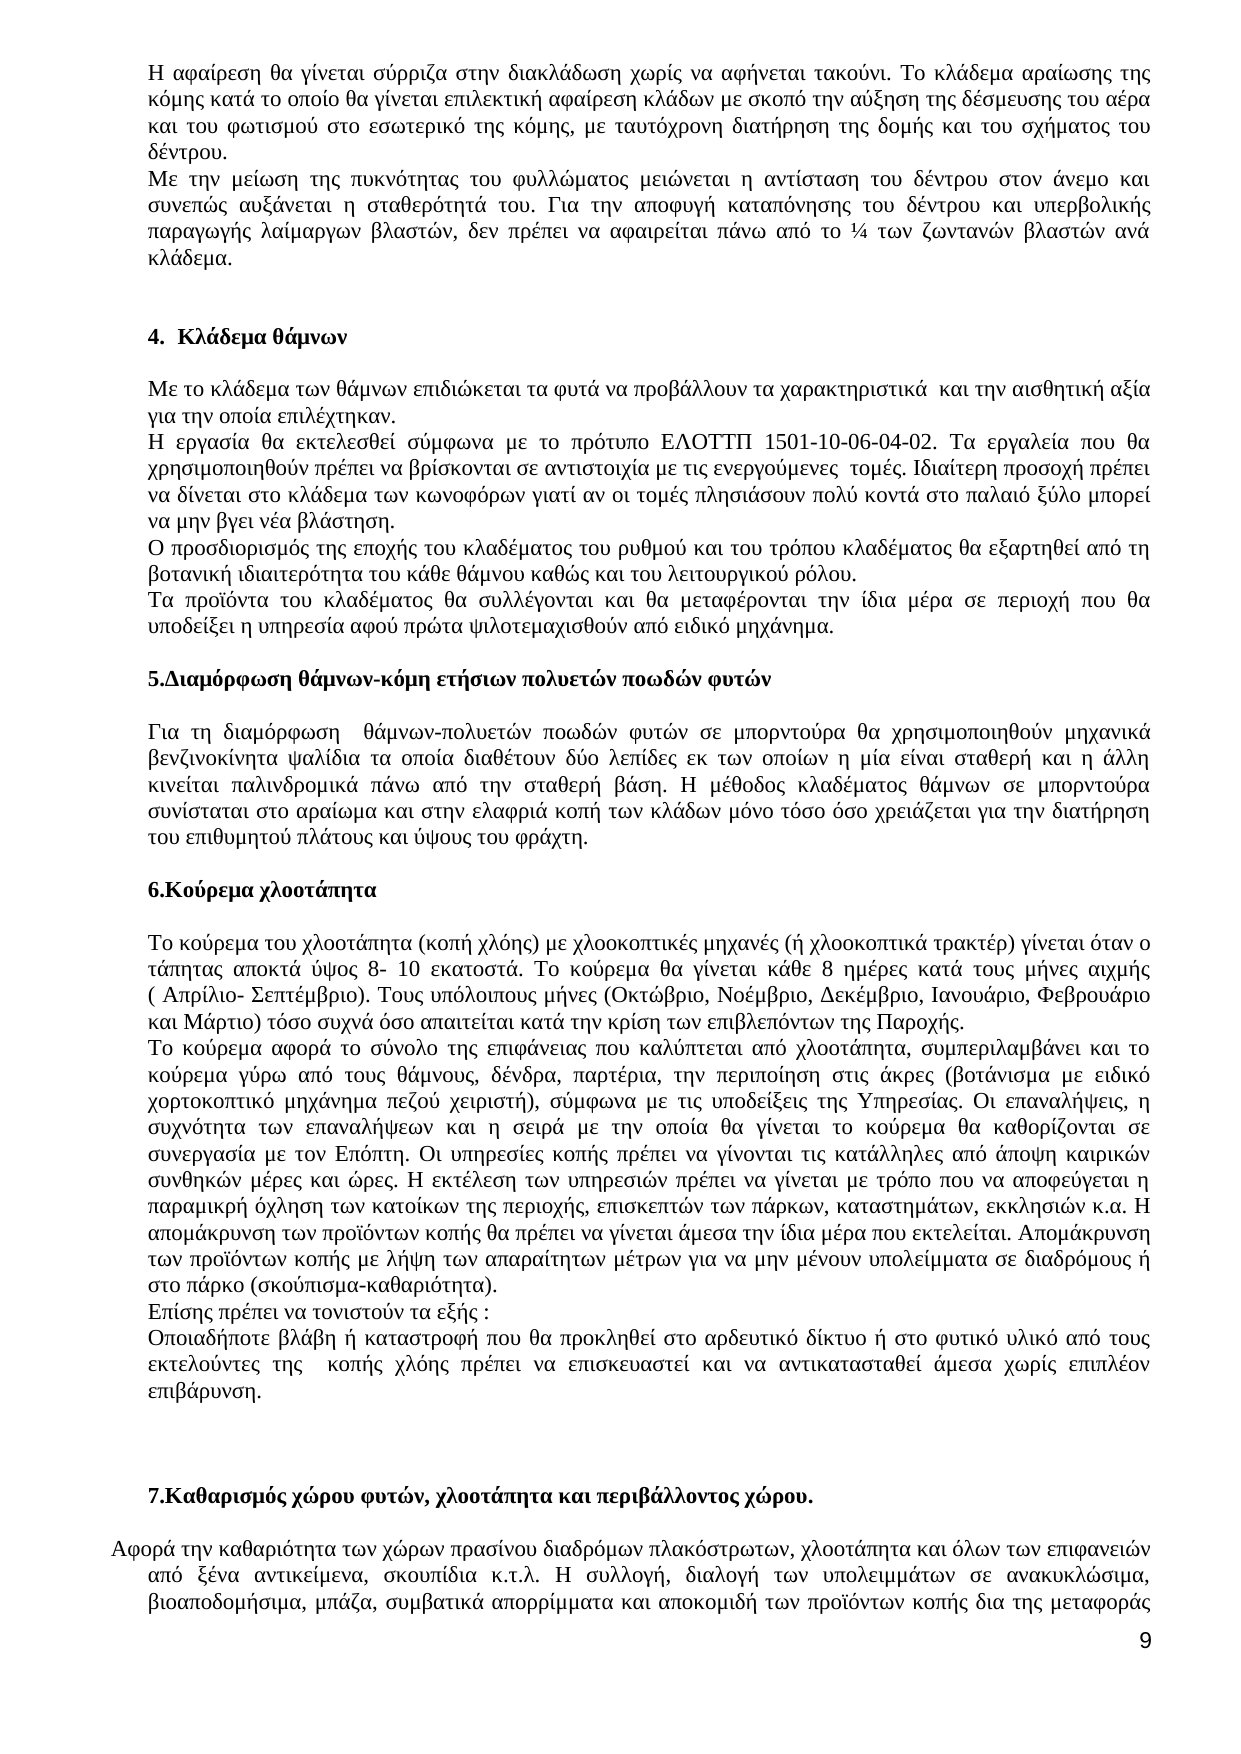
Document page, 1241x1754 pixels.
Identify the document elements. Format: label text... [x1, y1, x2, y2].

text Με την μείωση της πυκνότητας του φυλλώματος μειώνεται η αντίσταση του δέντρου στον άνεμο και συνεπώς αυξάνεται η σταθερότητά του. Για την αποφυγή καταπόνησης του δέντρου και υπερβολικής παραγωγής λαίμαργων βλαστών, δεν πρέπει να αφαιρείται πάνω από το ¼ των ζωντανών βλαστών ανά κλάδεμα. [148, 164, 1152, 270]
text Η αφαίρεση θα γίνεται σύρριζα στην διακλάδωση χωρίς να αφήνεται τακούνι. Το κλάδεμα αραίωσης της κόμης κατά το οποίο θα γίνεται επιλεκτική αφαίρεση κλάδων με σκοπό την αύξηση της δέσμευσης του αέρα και του φωτισμού στο εσωτερικό της κόμης, με ταυτόχρονη διατήρηση της δομής και του σχήματος του δέντρου. [148, 59, 1152, 164]
list 5.Διαμόρφωση θάμνων-κόμη ετήσιων πολυετών ποωδών φυτών [148, 665, 1152, 692]
list Ο προσδιορισμός της εποχής του κλαδέματος του ρυθμού και του τρόπου κλαδέματος θα εξαρτηθεί από τη βοτανική ιδιαιτερότητα του κάθε θάμνου καθώς και του λειτουργικού ρόλου. [148, 533, 1152, 586]
list Το κούρεμα αφορά το σύνολο της επιφάνειας που καλύπτεται από χλοοτάπητα, συμπεριλαμβάνει και το κούρεμα γύρω από τους θάμνους, δένδρα, παρτέρια, την περιποίηση στις άκρες (βοτάνισμα με ειδικό χορτοκοπτικό μηχάνημα πεζού χειριστή), σύμφωνα με τις υποδείξεις της Υπηρεσίας. Οι επαναλήψεις, η συχνότητα των επαναλήψεων και η σειρά με την οποία θα γίνεται το κούρεμα θα καθορίζονται σε συνεργασία με τον Επόπτη. Οι υπηρεσίες κοπής πρέπει να γίνονται τις κατάλληλες από άποψη καιρικών συνθηκών μέρες και ώρες. Η εκτέλεση των υπηρεσιών πρέπει να γίνεται με τρόπο που να αποφεύγεται η παραμικρή όχληση των κατοίκων της περιοχής, επισκεπτών των πάρκων, καταστημάτων, εκκλησιών κ.α. Η απομάκρυνση των προϊόντων κοπής θα πρέπει να γίνεται άμεσα την ίδια μέρα που εκτελείται. Απομάκρυνση των προϊόντων κοπής με λήψη των απαραίτητων μέτρων για να μην μένουν υπολείμματα σε διαδρόμους ή στο πάρκο (σκούπισμα-καθαριότητα). [148, 1034, 1152, 1298]
text 6.Κούρεμα χλοοτάπητα [148, 876, 1152, 902]
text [111, 1535, 1152, 1614]
list Κλάδεμα θάμνων [148, 323, 1152, 349]
text 7.Καθαρισμός χώρου φυτών, χλοοτάπητα και περιβάλλοντος χώρου. [148, 1482, 1152, 1509]
list Το κούρεμα του χλοοτάπητα (κοπή χλόης) με χλοοκοπτικές μηχανές (ή χλοοκοπτικά τρακτέρ) γίνεται όταν ο τάπητας αποκτά ύψος 8- 10 εκατοστά. Το κούρεμα θα γίνεται κάθε 8 ημέρες κατά τους μήνες αιχμής ( Απρίλιο- Σεπτέμβριο). Τους υπόλοιπους μήνες (Οκτώβριο, Νοέμβριο, Δεκέμβριο, Ιανουάριο, Φεβρουάριο και Μάρτιο) τόσο συχνά όσο απαιτείται κατά την κρίση των επιβλεπόντων της Παροχής. [148, 929, 1152, 1034]
list Με το κλάδεμα των θάμνων επιδιώκεται τα φυτά να προβάλλουν τα χαρακτηριστικά και την αισθητική αξία για την οποία επιλέχτηκαν. [148, 375, 1152, 428]
list Οποιαδήποτε βλάβη ή καταστροφή που θα προκληθεί στο αρδευτικό δίκτυο ή στο φυτικό υλικό από τους εκτελούντες της κοπής χλόης πρέπει να επισκευαστεί και να αντικατασταθεί άμεσα χωρίς επιπλέον επιβάρυνση. [148, 1324, 1152, 1403]
list Για τη διαμόρφωση θάμνων-πολυετών ποωδών φυτών σε μπορντούρα θα χρησιμοποιηθούν μηχανικά βενζινοκίνητα ψαλίδια τα οποία διαθέτουν δύο λεπίδες εκ των οποίων η μία είναι σταθερή και η άλλη κινείται παλινδρομικά πάνω από την σταθερή βάση. Η μέθοδος κλαδέματος θάμνων σε μπορντούρα συνίσταται στο αραίωμα και στην ελαφριά κοπή των κλάδων μόνο τόσο όσο χρειάζεται για την διατήρηση του επιθυμητού πλάτους και ύψους του φράχτη. [148, 718, 1152, 850]
list Τα προϊόντα του κλαδέματος θα συλλέγονται και θα μεταφέρονται την ίδια μέρα σε περιοχή που θα υποδείξει η υπηρεσία αφού πρώτα ψιλοτεμαχισθούν από ειδικό μηχάνημα. [148, 586, 1152, 639]
list Επίσης πρέπει να τονιστούν τα εξής : [148, 1298, 1152, 1324]
list Η εργασία θα εκτελεσθεί σύμφωνα με το πρότυπο ΕΛΟΤΤΠ 1501-10-06-04-02. Τα εργαλεία που θα χρησιμοποιηθούν πρέπει να βρίσκονται σε αντιστοιχία με τις ενεργούμενες τομές. Ιδιαίτερη προσοχή πρέπει να δίνεται στο κλάδεμα των κωνοφόρων γιατί αν οι τομές πλησιάσουν πολύ κοντά στο παλαιό ξύλο μπορεί να μην βγει νέα βλάστηση. [148, 428, 1152, 533]
